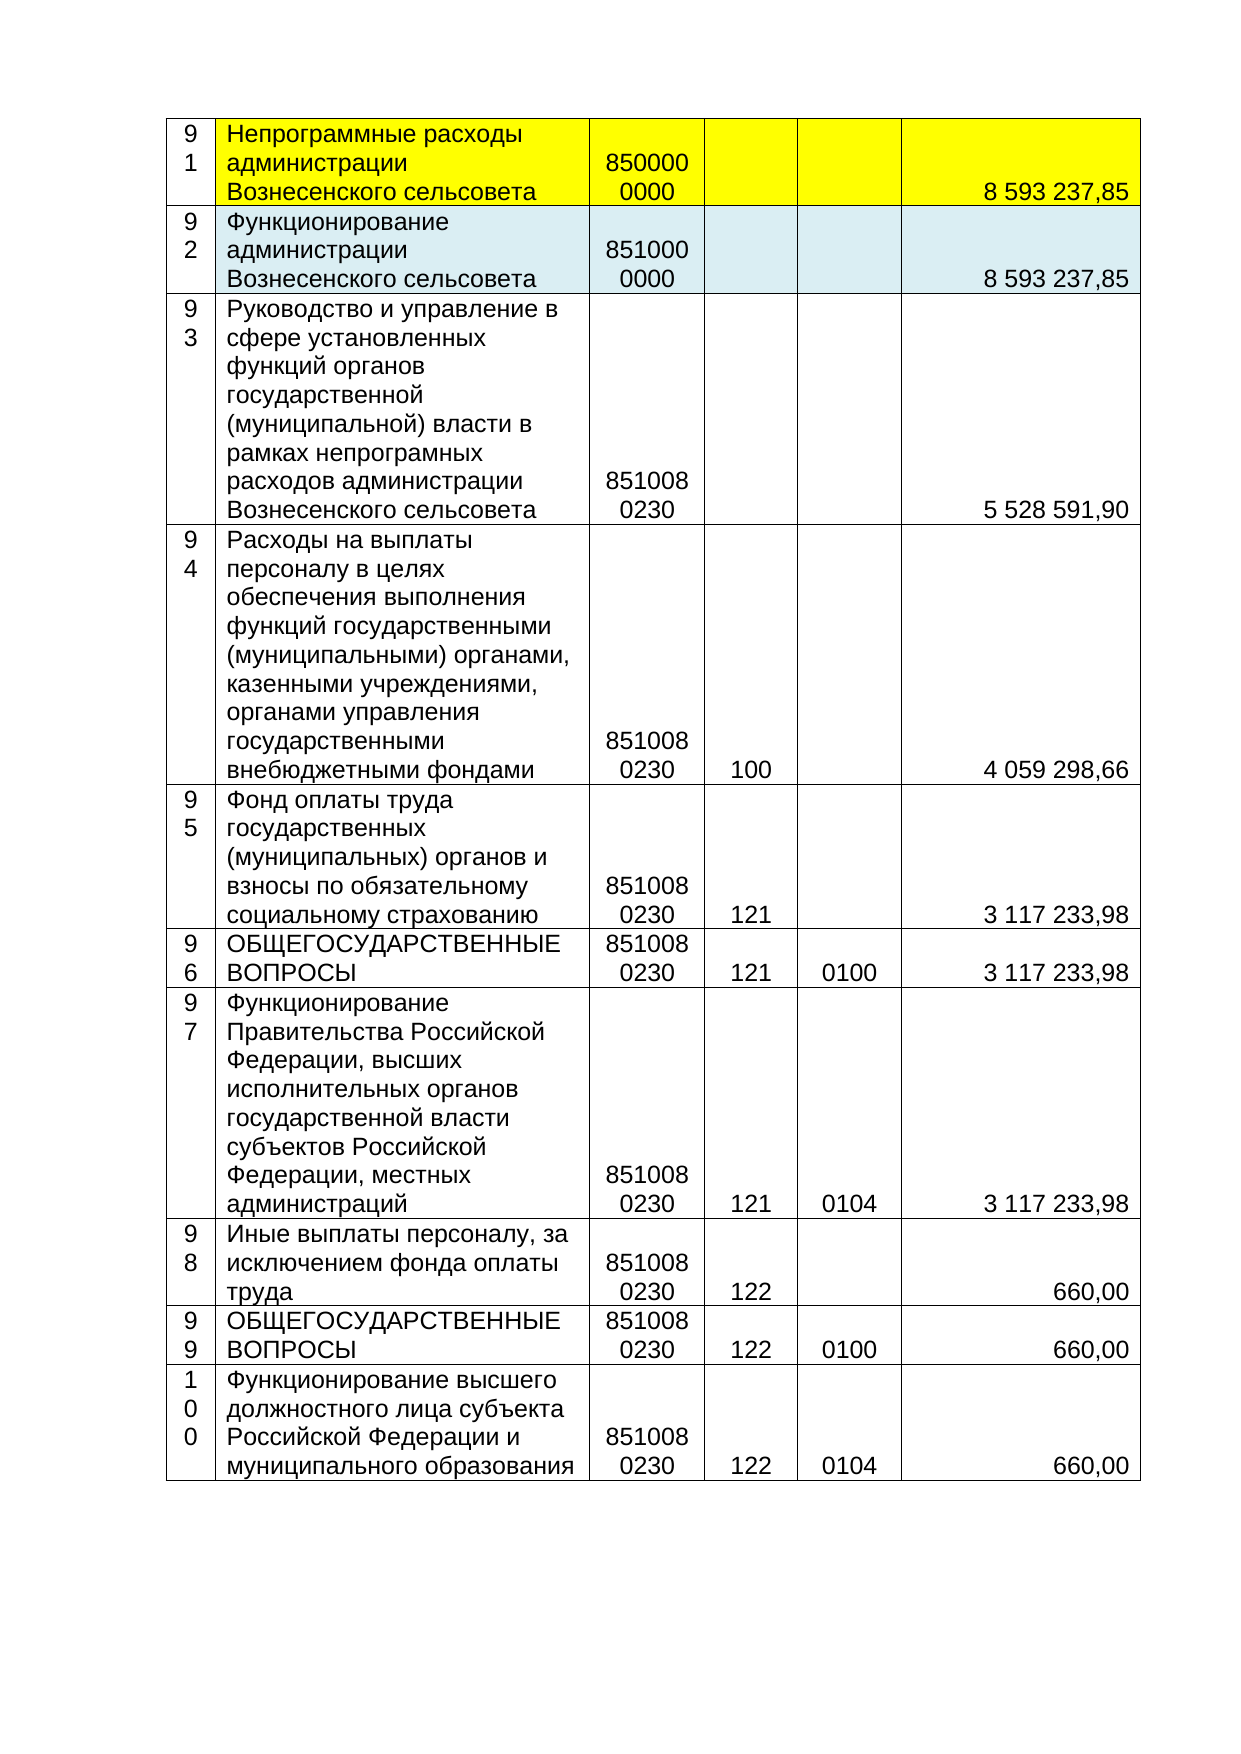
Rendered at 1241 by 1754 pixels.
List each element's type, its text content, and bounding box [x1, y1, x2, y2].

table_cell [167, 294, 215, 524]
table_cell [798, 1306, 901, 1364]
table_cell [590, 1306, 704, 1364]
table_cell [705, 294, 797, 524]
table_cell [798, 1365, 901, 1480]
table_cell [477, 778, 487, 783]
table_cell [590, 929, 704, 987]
table_cell 92 [167, 206, 215, 293]
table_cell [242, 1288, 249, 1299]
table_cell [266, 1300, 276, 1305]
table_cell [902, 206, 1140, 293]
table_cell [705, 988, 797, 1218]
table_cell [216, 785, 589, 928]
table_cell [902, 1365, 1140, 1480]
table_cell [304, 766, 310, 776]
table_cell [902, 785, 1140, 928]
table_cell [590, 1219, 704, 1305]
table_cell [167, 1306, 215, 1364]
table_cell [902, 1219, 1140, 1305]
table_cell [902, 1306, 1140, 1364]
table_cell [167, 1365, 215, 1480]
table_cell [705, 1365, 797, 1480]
table_cell 8500000000 [590, 119, 704, 205]
table_cell [798, 119, 901, 205]
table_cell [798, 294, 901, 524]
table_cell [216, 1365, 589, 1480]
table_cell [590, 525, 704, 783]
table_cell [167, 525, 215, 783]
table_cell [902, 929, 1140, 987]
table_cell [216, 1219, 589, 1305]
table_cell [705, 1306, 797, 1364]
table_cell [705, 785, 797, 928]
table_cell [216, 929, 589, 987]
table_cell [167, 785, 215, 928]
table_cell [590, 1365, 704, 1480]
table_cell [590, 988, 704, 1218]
table_cell 91 [167, 119, 215, 205]
table_cell [798, 206, 901, 293]
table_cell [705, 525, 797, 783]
table_cell Непрограммные расходы администрации Вознесенского сельсовета [216, 119, 589, 205]
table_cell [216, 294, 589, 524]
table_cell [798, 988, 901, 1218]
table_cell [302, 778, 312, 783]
table_cell [705, 206, 797, 293]
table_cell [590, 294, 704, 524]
table_cell 8 593 237,85 [902, 119, 1140, 205]
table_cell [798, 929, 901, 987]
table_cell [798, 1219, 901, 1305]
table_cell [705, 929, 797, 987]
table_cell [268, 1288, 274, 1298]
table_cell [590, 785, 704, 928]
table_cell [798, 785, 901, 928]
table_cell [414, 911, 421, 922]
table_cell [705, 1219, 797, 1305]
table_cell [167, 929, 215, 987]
table_cell 8510000000 [590, 206, 704, 293]
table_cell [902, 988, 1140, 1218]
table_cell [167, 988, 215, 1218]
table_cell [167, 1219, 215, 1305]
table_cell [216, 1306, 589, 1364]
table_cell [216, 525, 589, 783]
table_cell [705, 119, 797, 205]
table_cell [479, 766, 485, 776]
table_cell Функционирование администрации Вознесенского сельсовета [216, 206, 589, 293]
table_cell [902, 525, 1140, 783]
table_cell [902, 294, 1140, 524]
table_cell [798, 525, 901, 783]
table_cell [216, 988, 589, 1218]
